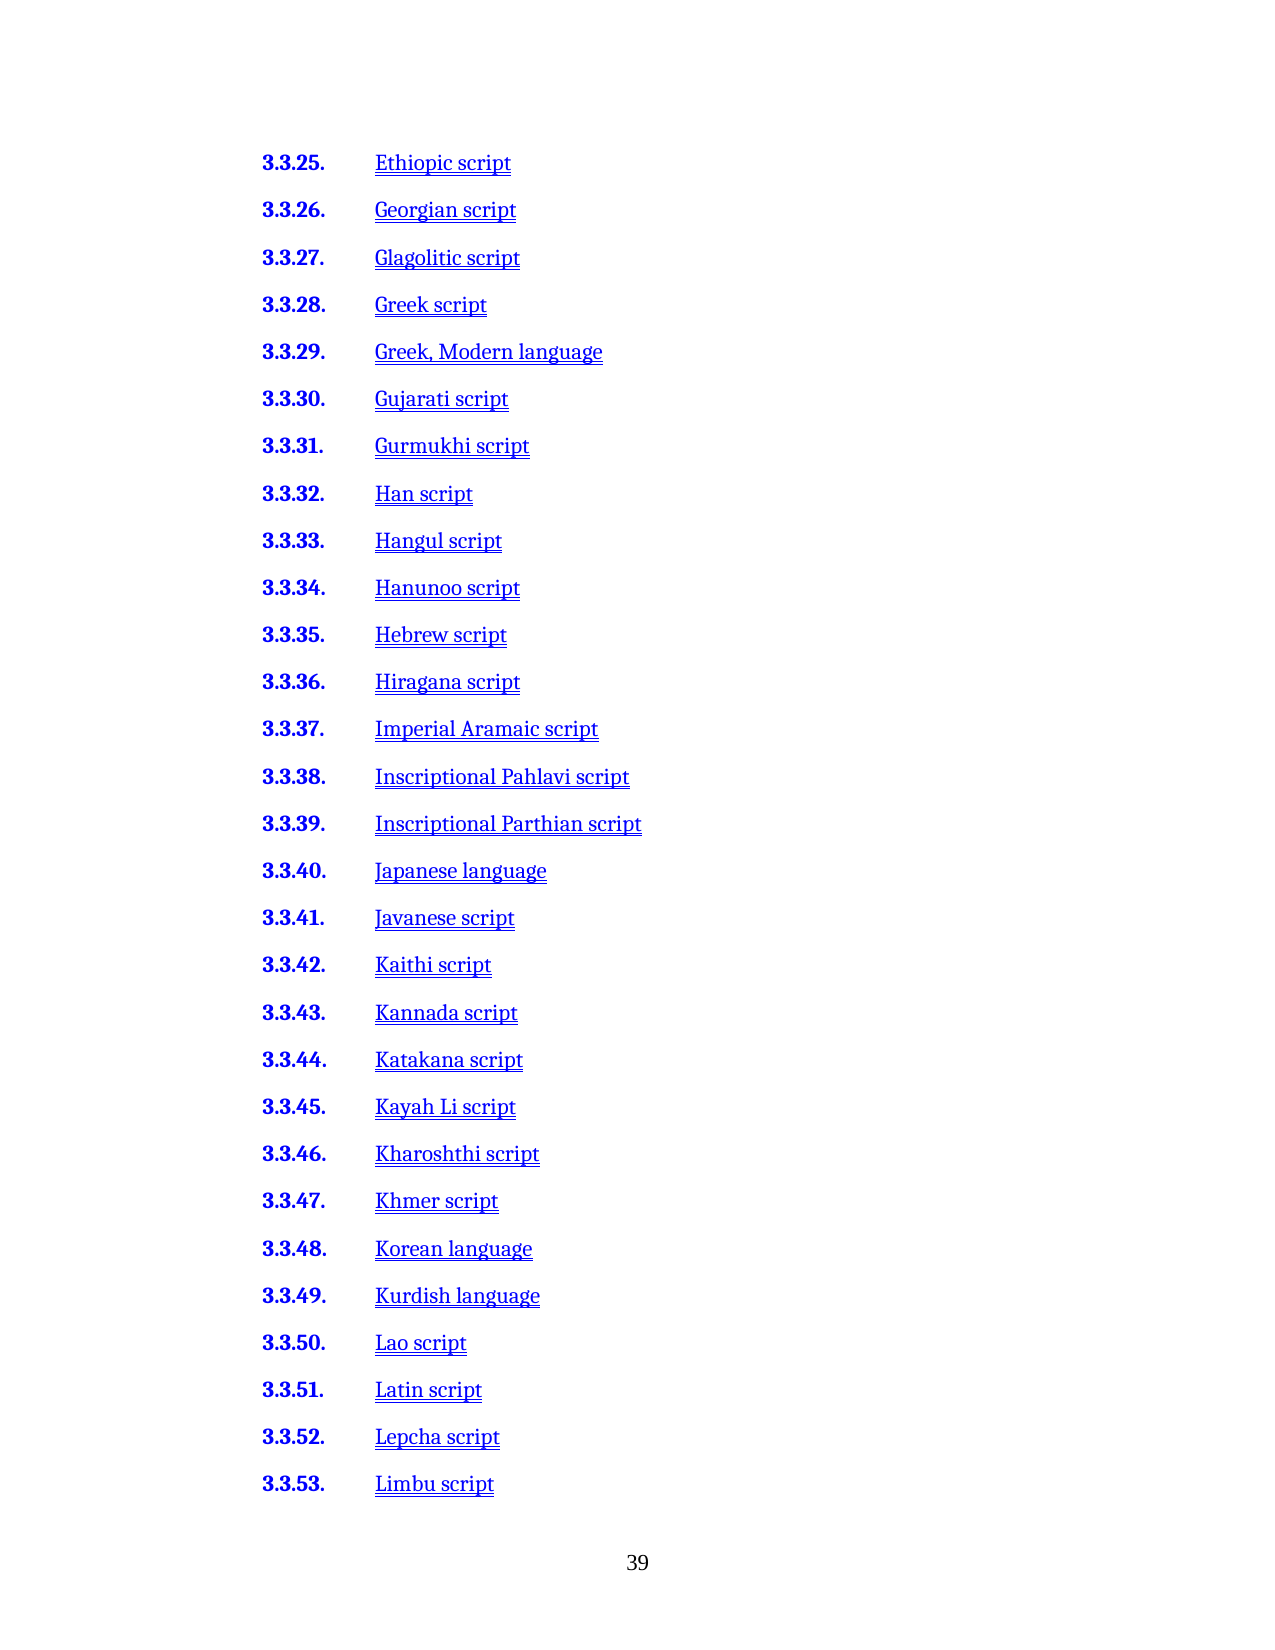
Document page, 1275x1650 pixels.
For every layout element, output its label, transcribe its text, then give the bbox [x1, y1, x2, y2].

list Inscriptional Parthian script [262, 811, 1125, 837]
list Katakana script [262, 1047, 1125, 1073]
list Korean language [262, 1235, 1125, 1262]
list Glagolitic script [262, 244, 1125, 271]
list Hebrew script [262, 622, 1125, 648]
list Greek, Modern language [262, 339, 1125, 365]
list Hiragana script [262, 669, 1125, 695]
list Kannada script [262, 999, 1125, 1026]
list Gurmukhi script [262, 433, 1125, 459]
list Han script [262, 480, 1125, 507]
list Inscriptional Pahlavi script [262, 763, 1125, 790]
list Khmer script [262, 1188, 1125, 1214]
list Gujarati script [262, 386, 1125, 412]
list Limbu script [262, 1471, 1125, 1498]
list Japanese language [262, 858, 1125, 884]
list Lepcha script [262, 1424, 1125, 1450]
list Kayah Li script [262, 1094, 1125, 1120]
list Greek script [262, 292, 1125, 318]
list Lao script [262, 1330, 1125, 1356]
list Hanunoo script [262, 575, 1125, 601]
list Imperial Aramaic script [262, 716, 1125, 743]
list Kurdish language [262, 1282, 1125, 1309]
list Hangul script [262, 527, 1125, 554]
list Georgian script [262, 197, 1125, 223]
list Ethiopic script [262, 150, 1125, 176]
list Kaithi script [262, 952, 1125, 978]
list Latin script [262, 1377, 1125, 1403]
list Kharoshthi script [262, 1141, 1125, 1167]
list Javanese script [262, 905, 1125, 931]
